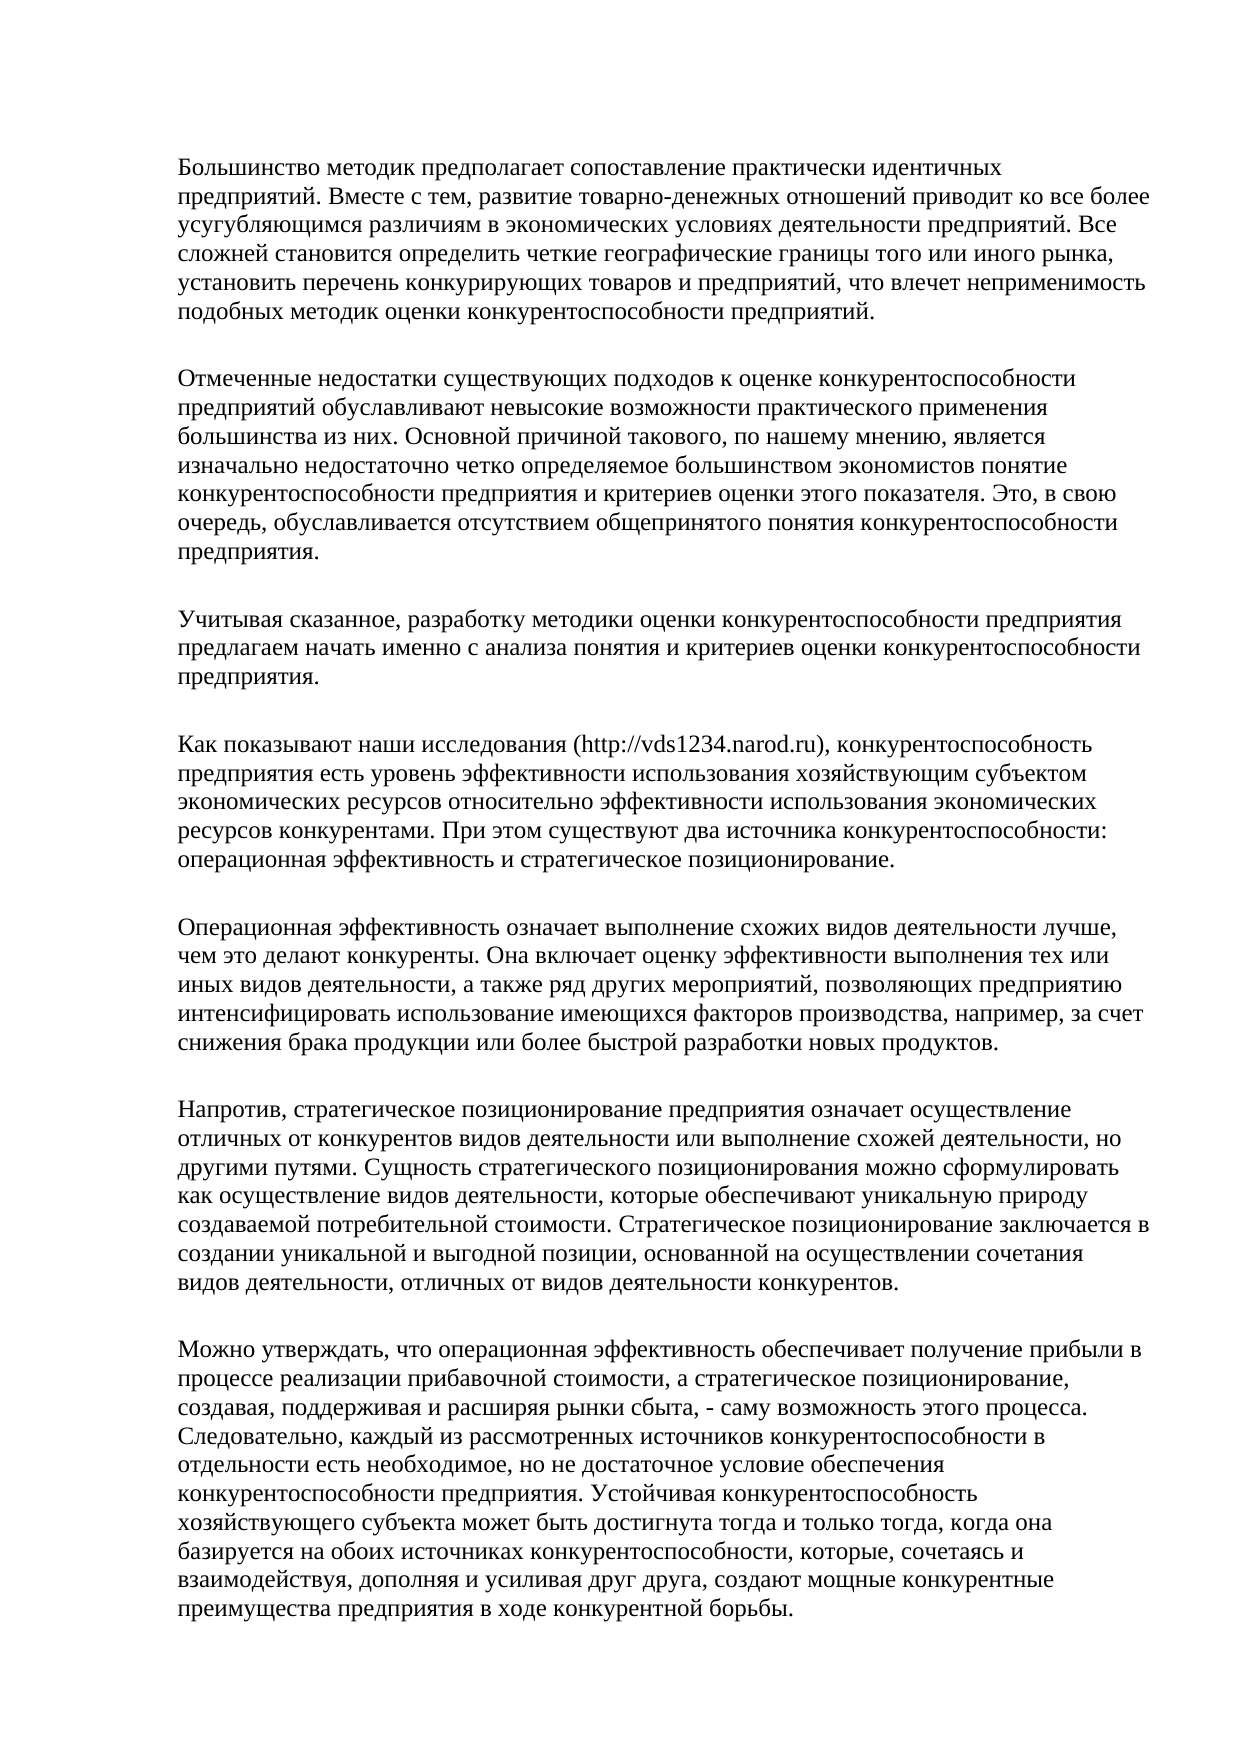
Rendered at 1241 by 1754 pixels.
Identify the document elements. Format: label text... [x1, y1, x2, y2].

text Операционная эффективность означает выполнение схожих видов деятельности лучше, чем это делают конкуренты. Она включает оценку эффективности выполнения тех или иных видов деятельности, а также ряд других мероприятий, позволяющих предприятию интенсифицировать использование имеющихся факторов производства, например, за счет снижения брака продукции или более быстрой разработки новых продуктов. [177, 912, 1152, 1055]
text Как показывают наши исследования (http://vds1234.narod.ru), конкурентоспособность предприятия есть уровень эффективности использования хозяйствующим субъектом экономических ресурсов относительно эффективности использования экономических ресурсов конкурентами. При этом существуют два источника конкурентоспособности: операционная эффективность и стратегическое позиционирование. [177, 729, 1152, 873]
text Отмеченные недостатки существующих подходов к оценке конкурентоспособности предприятий обуславливают невысокие возможности практического применения большинства из них. Основной причиной такового, по нашему мнению, является изначально недостаточно четко определяемое большинством экономистов понятие конкурентоспособности предприятия и критериев оценки этого показателя. Это, в свою очередь, обуславливается отсутствием общепринятого понятия конкурентоспособности предприятия. [177, 363, 1152, 565]
text Можно утверждать, что операционная эффективность обеспечивает получение прибыли в процессе реализации прибавочной стоимости, а стратегическое позиционирование, создавая, поддерживая и расширяя рынки сбыта, - саму возможность этого процесса. Следовательно, каждый из рассмотренных источников конкурентоспособности в отдельности есть необходимое, но не достаточное условие обеспечения конкурентоспособности предприятия. Устойчивая конкурентоспособность хозяйствующего субъекта может быть достигнута тогда и только тогда, когда она базируется на обоих источниках конкурентоспособности, которые, сочетаясь и взаимодействуя, дополняя и усиливая друг друга, создают мощные конкурентные преимущества предприятия в ходе конкурентной борьбы. [177, 1334, 1152, 1622]
text Большинство методик предполагает сопоставление практически идентичных предприятий. Вместе с тем, развитие товарно-денежных отношений приводит ко все более усугубляющимся различиям в экономических условиях деятельности предприятий. Все сложней становится определить четкие географические границы того или иного рынка, установить перечень конкурирующих товаров и предприятий, что влечет неприменимость подобных методик оценки конкурентоспособности предприятий. [177, 152, 1152, 324]
text Учитывая сказанное, разработку методики оценки конкурентоспособности предприятия предлагаем начать именно с анализа понятия и критериев оценки конкурентоспособности предприятия. [177, 604, 1152, 690]
text Напротив, стратегическое позиционирование предприятия означает осуществление отличных от конкурентов видов деятельности или выполнение схожей деятельности, но другими путями. Сущность стратегического позиционирования можно сформулировать как осуществление видов деятельности, которые обеспечивают уникальную природу создаваемой потребительной стоимости. Стратегическое позиционирование заключается в создании уникальной и выгодной позиции, основанной на осуществлении сочетания видов деятельности, отличных от видов деятельности конкурентов. [177, 1094, 1152, 1296]
